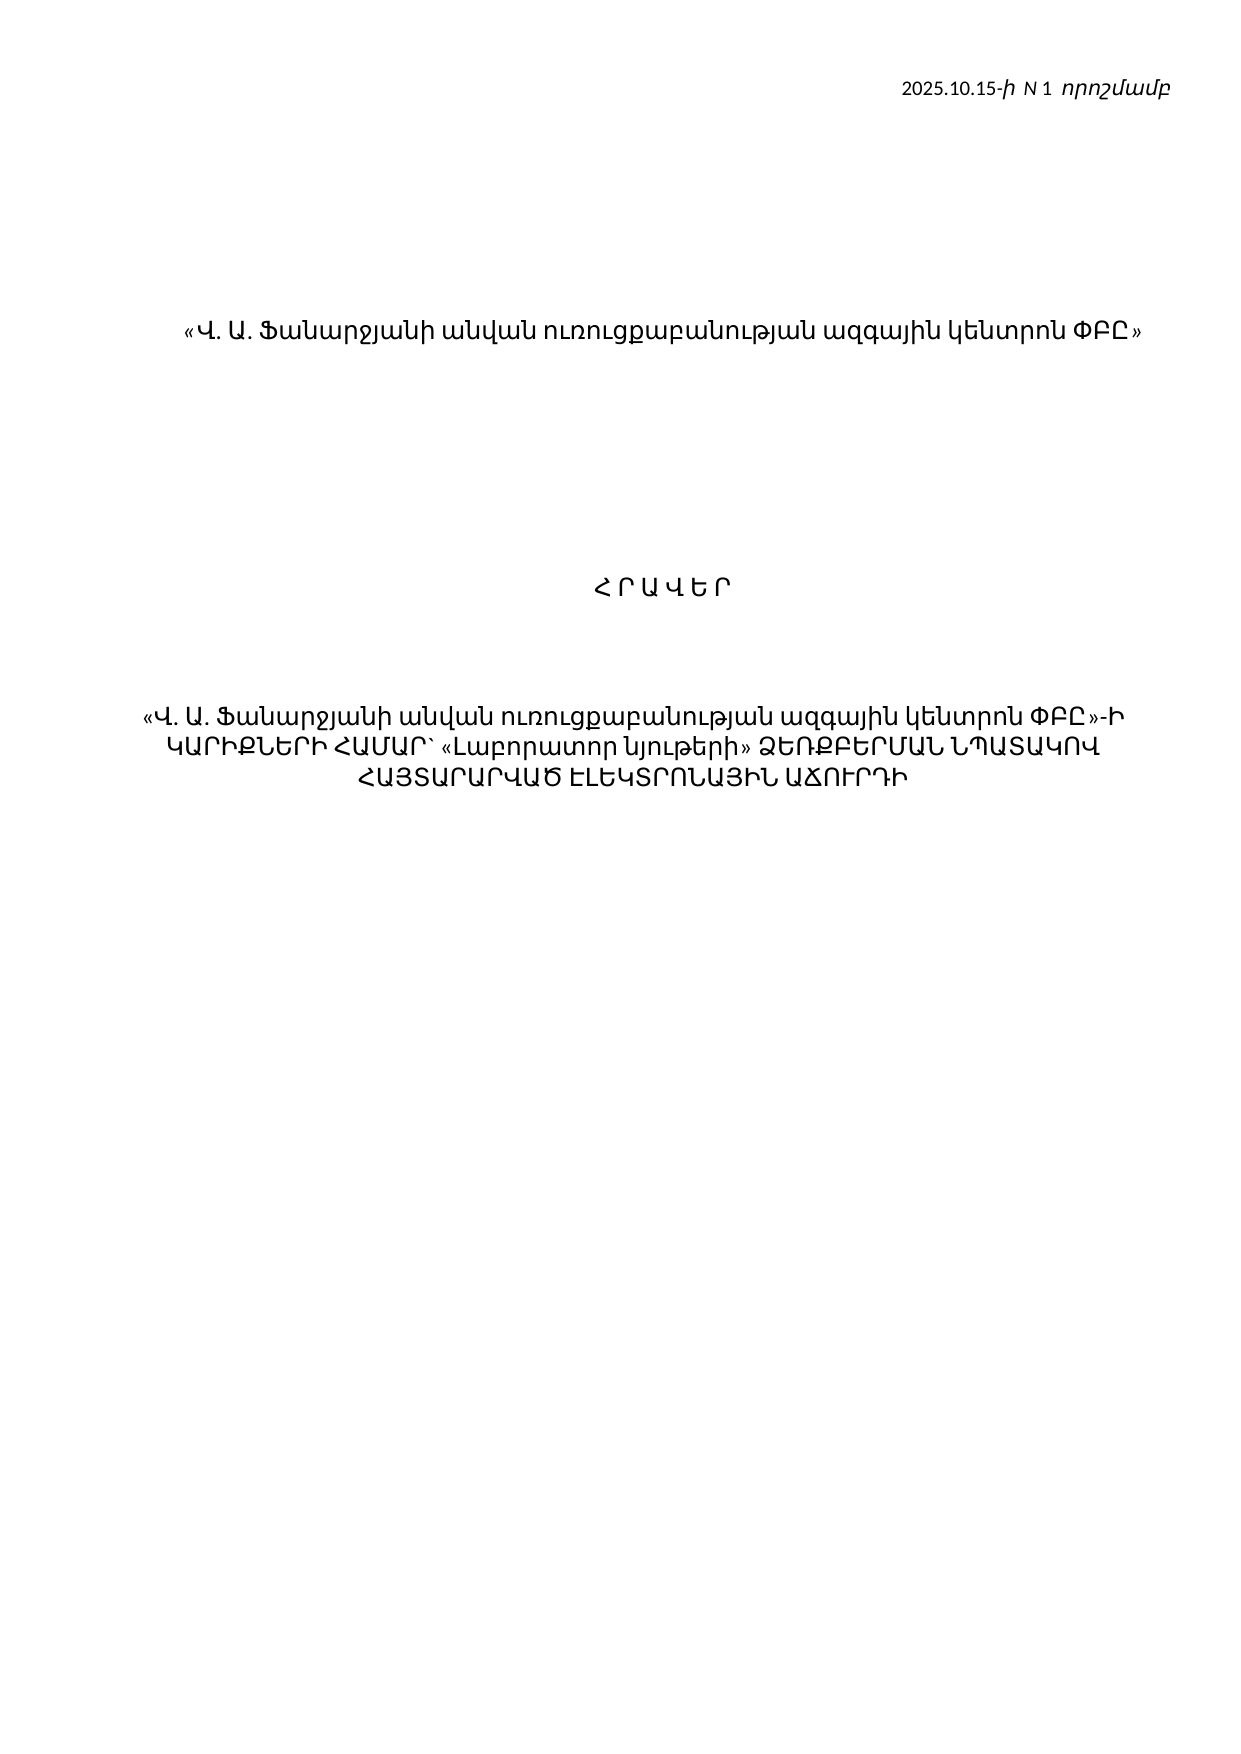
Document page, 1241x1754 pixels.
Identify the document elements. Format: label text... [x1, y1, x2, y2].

text Հ Ր Ա Վ Ե Ր [94, 572, 1172, 602]
text « Վ. Ա. Ֆանարջյանի անվան ուռուցքաբանության ազգային կենտրոն ՓԲԸ» [94, 316, 1172, 346]
text 2025.10.15 -ի N 1 որոշմամբ [94, 75, 1171, 100]
text «Վ. Ա. Ֆանարջյանի անվան ուռուցքաբանության ազգային կենտրոն ՓԲԸ»-Ի ԿԱՐԻՔՆԵՐԻ ՀԱՄԱՐ` «Լաբորատոր նյութերի» ՁԵՌՔԲԵՐՄԱՆ ՆՊԱՏԱԿՈՎ ՀԱՅՏԱՐԱՐՎԱԾ ԷԼԵԿՏՐՈՆԱՅԻՆ ԱՃՈՒՐԴԻ [94, 701, 1172, 792]
